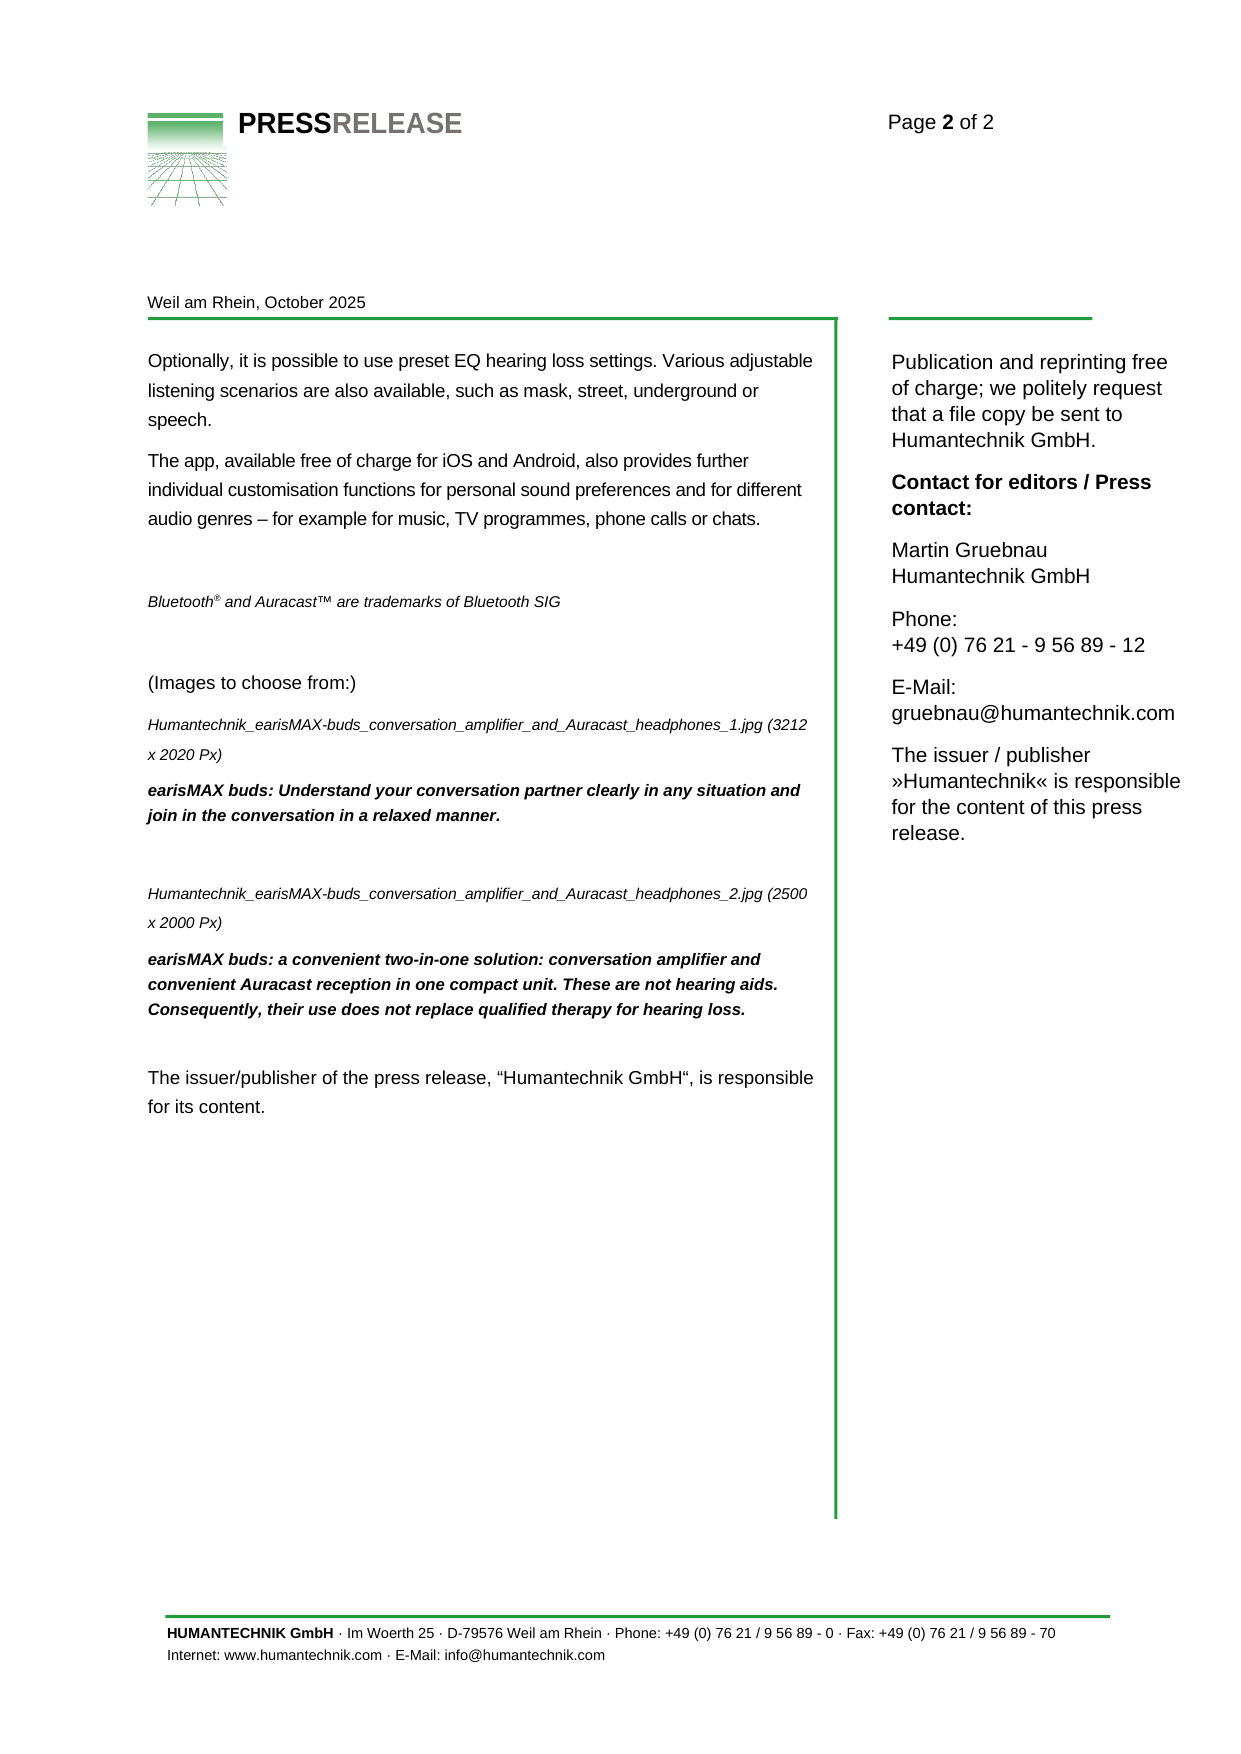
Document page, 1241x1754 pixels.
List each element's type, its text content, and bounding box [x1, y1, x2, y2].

picture [147, 113, 227, 206]
text earisMAX buds: Understand your conversation partner clearly in any situation and join in the conversation in a relaxed manner. [148, 775, 815, 825]
text Humantechnik_earisMAX-buds_conversation_amplifier_and_Auracast_headphones_1.jpg (3212 x 2020 Px) [148, 705, 815, 763]
text Humantechnik_earisMAX-buds_conversation_amplifier_and_Auracast_headphones_2.jpg (2500 x 2000 Px) [148, 873, 815, 932]
text The app, available free of charge for iOS and Android, also provides further individual customisation functions for personal sound preferences and for different audio genres – for example for music, TV programmes, phone calls or chats. [148, 442, 815, 529]
text (Images to choose from:) [148, 664, 815, 693]
text Optionally, it is possible to use preset EQ hearing loss settings. Various adjustable listening scenarios are also available, such as mask, street, underground or speech. [148, 343, 815, 430]
text Bluetooth® and Auracast™ are trademarks of Bluetooth SIG [148, 582, 815, 611]
text The issuer/publisher of the press release, “Humantechnik GmbH“, is responsible for its content. [148, 1059, 815, 1118]
text earisMAX buds: a convenient two-in-one solution: conversation amplifier and convenient Auracast reception in one compact unit. These are not hearing aids. Consequently, their use does not replace qualified therapy for hearing loss. [148, 944, 815, 1019]
